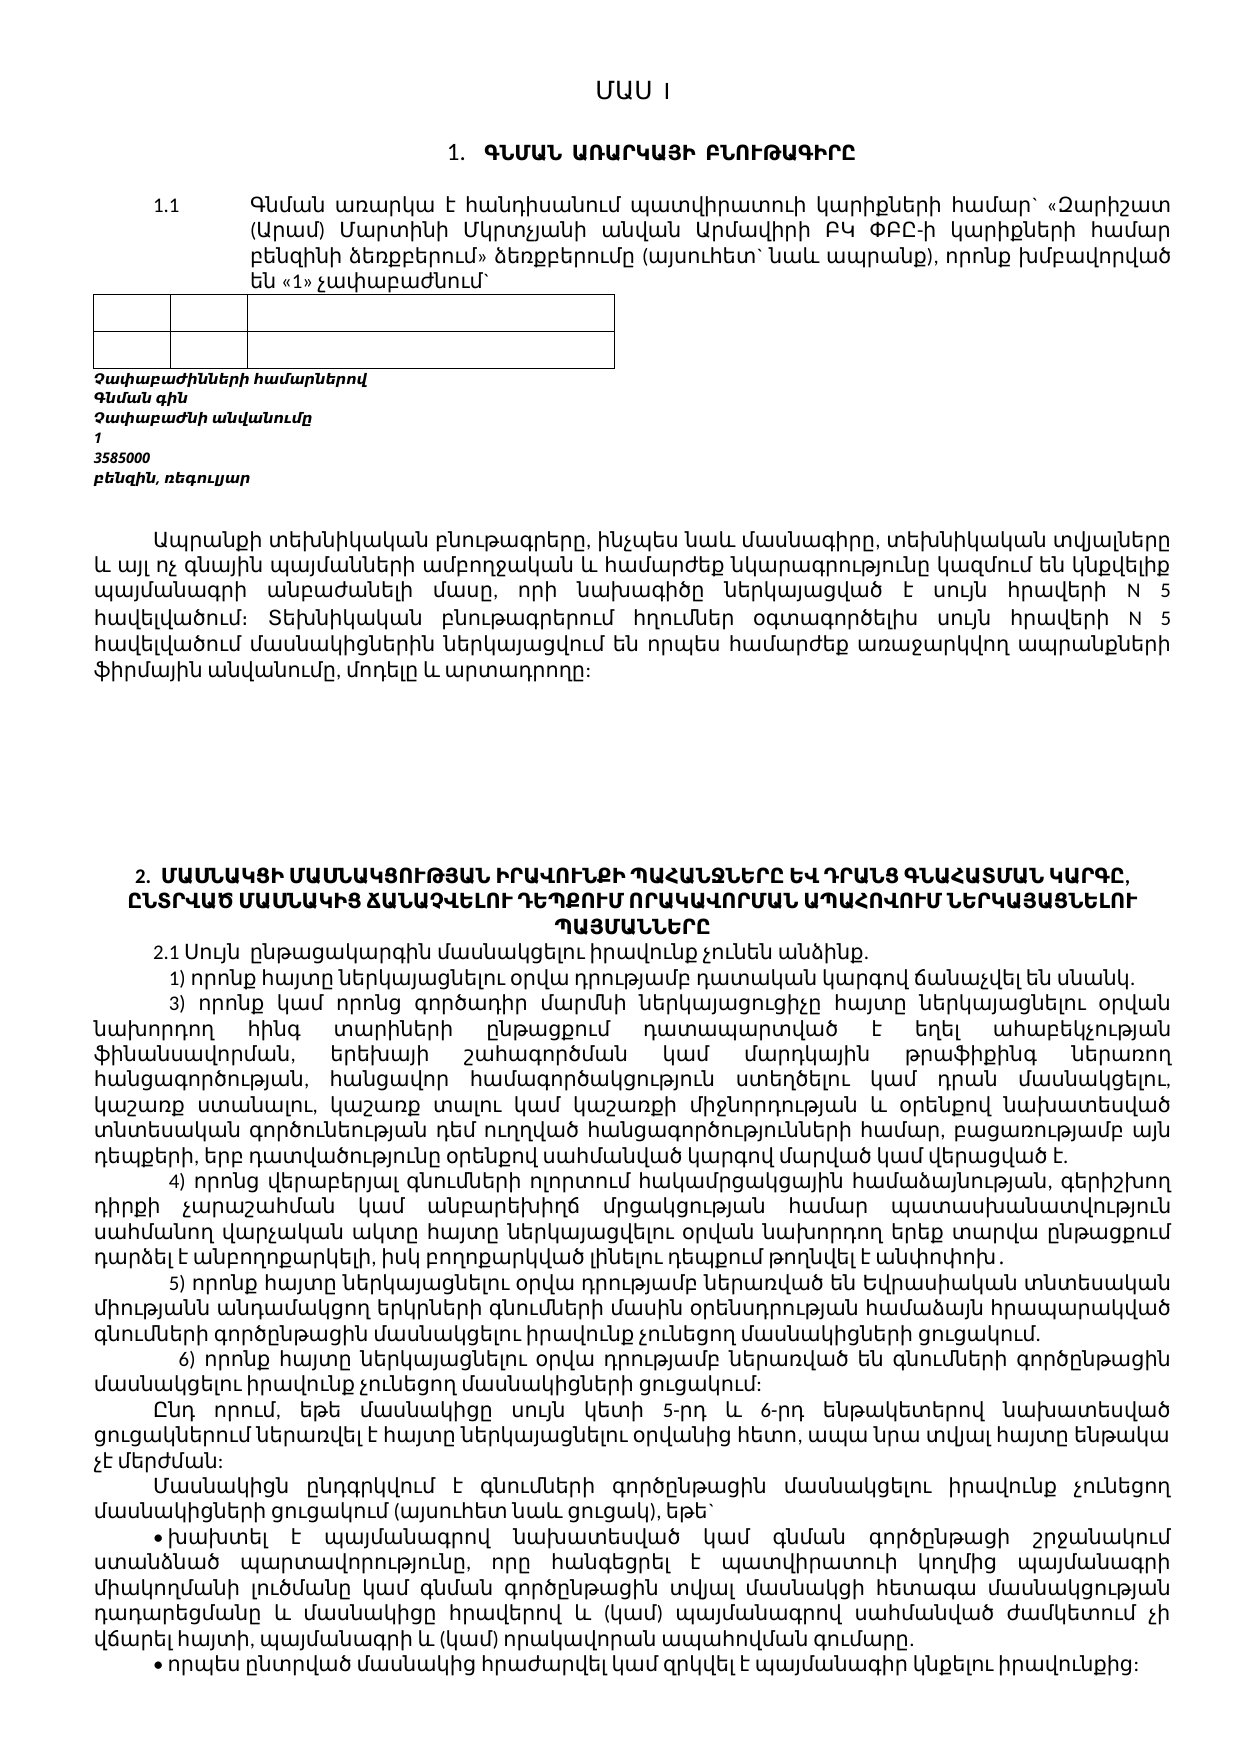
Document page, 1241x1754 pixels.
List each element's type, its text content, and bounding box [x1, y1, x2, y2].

text ՄԱՍ I [94, 75, 1171, 106]
text 4) որոնց վերաբերյալ գնումների ոլորտում հակամրցակցային համաձայնության, գերիշխող դիրքի չարաշահման կամ անբարեխիղճ մրցակցության համար պատասխանատվություն սահմանող վարչական ակտը հայտը ներկայացվելու օրվան նախորդող երեք տարվա ընթացքում դարձել է անբողոքարկելի, իսկ բողոքարկված լինելու դեպքում թողնվել է անփոփոխ․ [94, 1168, 1171, 1270]
text Ընդ որում, եթե մասնակիցը սույն կետի 5-րդ և 6-րդ ենթակետերով նախատեսված ցուցակներում ներառվել է հայտը ներկայացնելու օրվանից հետո, ապա նրա տվյալ հայտը ենթակա չէ մերժման: [94, 1397, 1171, 1473]
text 2. ՄԱՍՆԱԿՑԻ ՄԱՍՆԱԿՑՈՒԹՅԱՆ ԻՐԱՎՈՒՆՔԻ ՊԱՀԱՆՋՆԵՐԸ ԵՎ ԴՐԱՆՑ ԳՆԱՀԱՏՄԱՆ ԿԱՐԳԸ, ԸՆՏՐՎԱԾ ՄԱՍՆԱԿԻՑ ՃԱՆԱՉՎԵԼՈՒ ԴԵՊՔՈՒՄ ՈՐԱԿԱՎՈՐՄԱՆ ԱՊԱՀՈՎՈՒՄ ՆԵՐԿԱՅԱՑՆԵԼՈՒ ՊԱՅՄԱՆՆԵՐԸ [94, 863, 1171, 939]
text 5) որոնք հայտը ներկայացնելու օրվա դրությամբ ներառված են Եվրասիական տնտեսական միությանն անդամակցող երկրների գնումների մասին օրենսդրության համաձայն հրապարակված գնումների գործընթացին մասնակցելու իրավունք չունեցող մասնակիցների ցուցակում. [94, 1270, 1171, 1346]
text Մասնակիցն ընդգրկվում է գնումների գործընթացին մասնակցելու իրավունք չունեցող մասնակիցների ցուցակում (այսուհետ նաև ցուցակ), եթե` [94, 1473, 1171, 1524]
text • որպես ընտրված մասնակից հրաժարվել կամ զրկվել է պայմանագիր կնքելու իրավունքից: [94, 1651, 1171, 1677]
text 1) որոնք հայտը ներկայացնելու օրվա դրությամբ դատական կարգով ճանաչվել են սնանկ. [94, 965, 1171, 990]
text 6) որոնք հայտը ներկայացնելու օրվա դրությամբ ներառված են գնումների գործընթացին մասնակցելու իրավունք չունեցող մասնակիցների ցուցակում: [94, 1346, 1171, 1397]
text Ապրանքի տեխնիկական բնութագրերը, ինչպես նաև մասնագիրը, տեխնիկական տվյալները և այլ ոչ գնային պայմանների ամբողջական և համարժեք նկարագրությունը կազմում են կնքվելիք պայմանագրի անբաժանելի մասը, որի նախագիծը ներկայացված է սույն հրավերի N 5 հավելվածում։ Տեխնիկական բնութագրերում հղումներ օգտագործելիս սույն հրավերի N 5 հավելվածում մասնակիցներին ներկայացվում են որպես համարժեք առաջարկվող ապրանքների ֆիրմային անվանումը, մոդելը և արտադրողը: [94, 527, 1171, 682]
text • խախտել է պայմանագրով նախատեսված կամ գնման գործընթացի շրջանակում ստանձնած պարտավորությունը, որը հանգեցրել է պատվիրատուի կողմից պայմանագրի միակողմանի լուծմանը կամ գնման գործընթացին տվյալ մասնակցի հետագա մասնակցության դադարեցմանը և մասնակիցը հրավերով և (կամ) պայմանագրով սահմանված ժամկետում չի վճարել հայտի, պայմանագրի և (կամ) որակավորան ապահովման գումարը. [94, 1524, 1171, 1651]
text 2.1 Սույն ընթացակարգին մասնակցելու իրավունք չունեն անձինք. [94, 939, 1171, 965]
subtitle Գնման առարկա է հանդիսանում պատվիրատուի կարիքների համար` «Զարիշատ (Արամ) Մարտինի Մկրտչյանի անվան Արմավիրի ԲԿ ՓԲԸ-ի կարիքների համար բենզինի ձեռքբերում» ձեռքբերումը (այսուհետ` նաև ապրանք), որոնք խմբավորված են «1» չափաբաժնում` [153, 192, 1171, 294]
list ԳՆՄԱՆ ԱՌԱՐԿԱՅԻ ԲՆՈՒԹԱԳԻՐԸ [131, 136, 1171, 167]
text 3) որոնք կամ որոնց գործադիր մարմնի ներկայացուցիչը հայտը ներկայացնելու օրվան նախորդող հինգ տարիների ընթացքում դատապարտված է եղել ահաբեկչության ֆինանսավորման, երեխայի շահագործման կամ մարդկային թրաֆիքինգ ներառող հանցագործության, հանցավոր համագործակցություն ստեղծելու կամ դրան մասնակցելու, կաշառք ստանալու, կաշառք տալու կամ կաշառքի միջնորդության և օրենքով նախատեսված տնտեսական գործունեության դեմ ուղղված հանցագործությունների համար, բացառությամբ այն դեպքերի, երբ դատվածությունը օրենքով սահմանված կարգով մարված կամ վերացված է. [94, 990, 1171, 1168]
